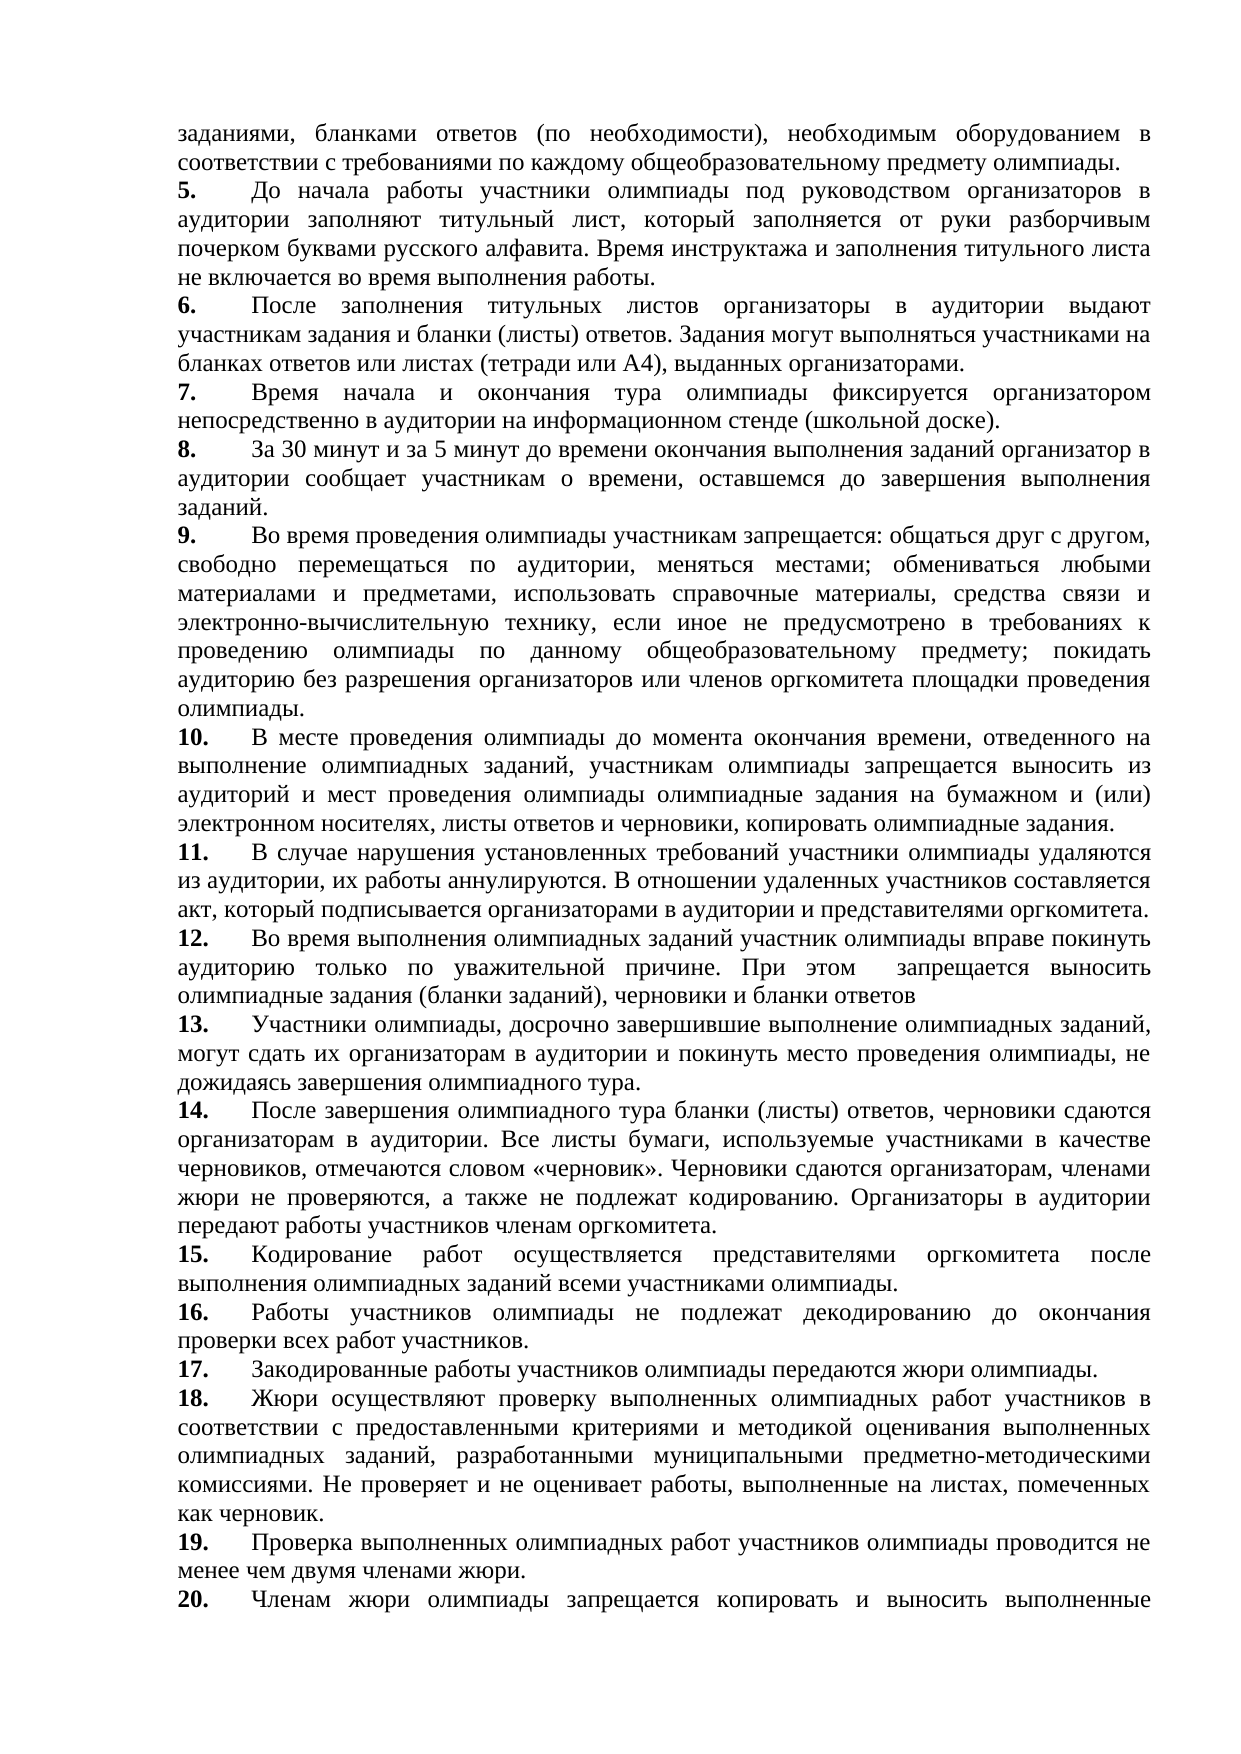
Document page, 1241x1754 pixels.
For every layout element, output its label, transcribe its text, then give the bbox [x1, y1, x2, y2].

list Жюри осуществляют проверку выполненных олимпиадных работ участников в соответствии с предоставленными критериями и методикой оценивания выполненных олимпиадных заданий, разработанными муниципальными предметно-методическими комиссиями. Не проверяет и не оценивает работы, выполненные на листах, помеченных как черновик. [177, 1383, 1152, 1527]
list Во время проведения олимпиады участникам запрещается: общаться друг с другом, свободно перемещаться по аудитории, меняться местами; обмениваться любыми материалами и предметами, использовать справочные материалы, средства связи и электронно-вычислительную технику, если иное не предусмотрено в требованиях к проведению олимпиады по данному общеобразовательному предмету; покидать аудиторию без разрешения организаторов или членов оргкомитета площадки проведения олимпиады. [177, 521, 1152, 722]
list В месте проведения олимпиады до момента окончания времени, отведенного на выполнение олимпиадных заданий, участникам олимпиады запрещается выносить из аудиторий и мест проведения олимпиады олимпиадные задания на бумажном и (или) электронном носителях, листы ответов и черновики, копировать олимпиадные задания. [177, 722, 1152, 837]
list Время начала и окончания тура олимпиады фиксируется организатором непосредственно в аудитории на информационном стенде (школьной доске). [177, 377, 1152, 434]
list Закодированные работы участников олимпиады передаются жюри олимпиады. [177, 1354, 1152, 1383]
list Работы участников олимпиады не подлежат декодированию до окончания проверки всех работ участников. [177, 1297, 1152, 1354]
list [177, 1584, 1152, 1613]
list До начала работы участники олимпиады под руководством организаторов в аудитории заполняют титульный лист, который заполняется от руки разборчивым почерком буквами русского алфавита. Время инструктажа и заполнения титульного листа не включается во время выполнения работы. [177, 176, 1152, 291]
list Кодирование работ осуществляется представителями оргкомитета после выполнения олимпиадных заданий всеми участниками олимпиады. [177, 1239, 1152, 1297]
list Участники олимпиады, досрочно завершившие выполнение олимпиадных заданий, могут сдать их организаторам в аудитории и покинуть место проведения олимпиады, не дожидаясь завершения олимпиадного тура. [177, 1009, 1152, 1096]
list После завершения олимпиадного тура бланки (листы) ответов, черновики сдаются организаторам в аудитории. Все листы бумаги, используемые участниками в качестве черновиков, отмечаются словом «черновик». Черновики сдаются организаторам, членами жюри не проверяются, а также не подлежат кодированию. Организаторы в аудитории передают работы участников членам оргкомитета. [177, 1096, 1152, 1239]
list За 30 минут и за 5 минут до времени окончания выполнения заданий организатор в аудитории сообщает участникам о времени, оставшемся до завершения выполнения заданий. [177, 434, 1152, 521]
list В случае нарушения установленных требований участники олимпиады удаляются из аудитории, их работы аннулируются. В отношении удаленных участников составляется акт, который подписывается организаторами в аудитории и представителями оргкомитета. [177, 837, 1152, 923]
list Во время выполнения олимпиадных заданий участник олимпиады вправе покинуть аудиторию только по уважительной причине. При этом запрещается выносить олимпиадные задания (бланки заданий), черновики и бланки ответов [177, 923, 1152, 1009]
list Проверка выполненных олимпиадных работ участников олимпиады проводится не менее чем двумя членами жюри. [177, 1527, 1152, 1584]
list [177, 118, 1152, 176]
list После заполнения титульных листов организаторы в аудитории выдают участникам задания и бланки (листы) ответов. Задания могут выполняться участниками на бланках ответов или листах (тетради или А4), выданных организаторами. [177, 291, 1152, 377]
